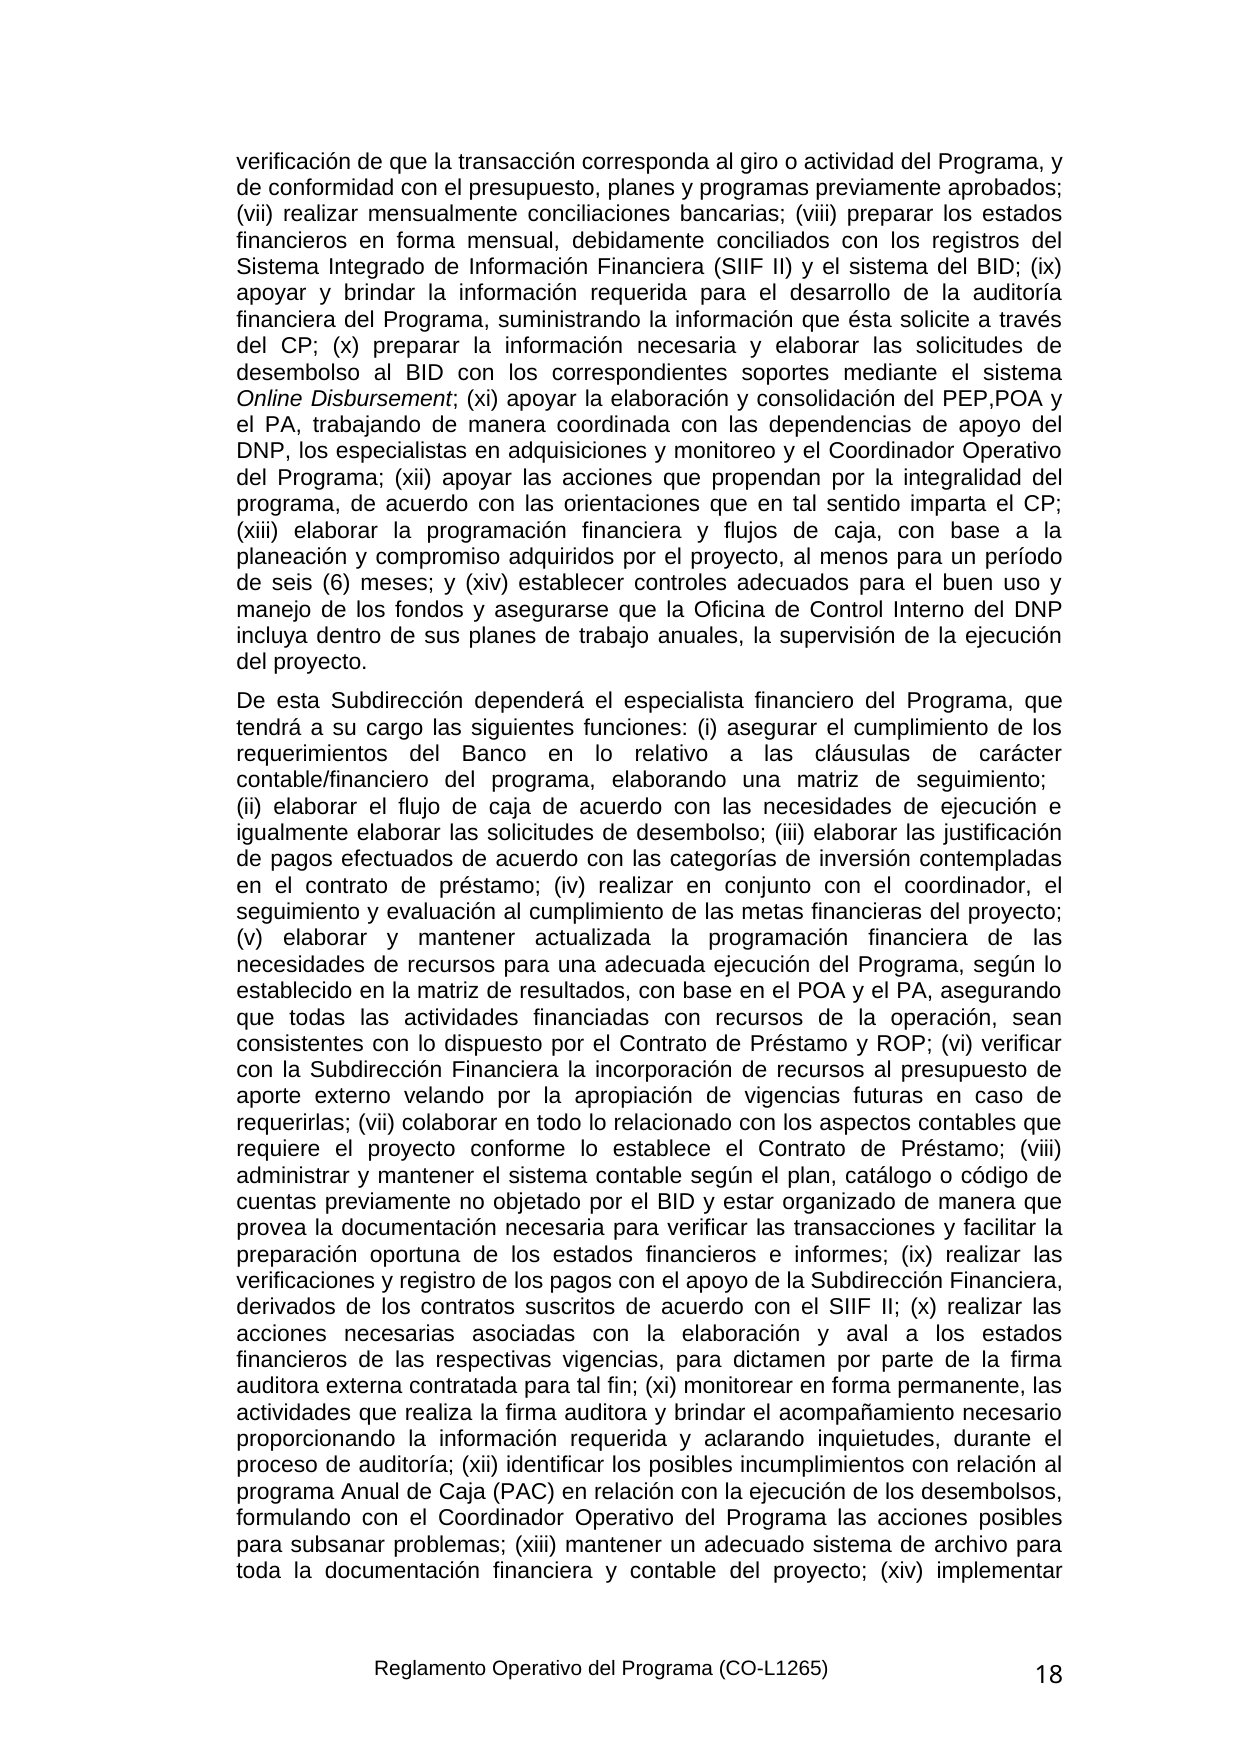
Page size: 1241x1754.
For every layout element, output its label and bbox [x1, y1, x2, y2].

text [236, 148, 1063, 675]
text [236, 687, 1063, 1583]
